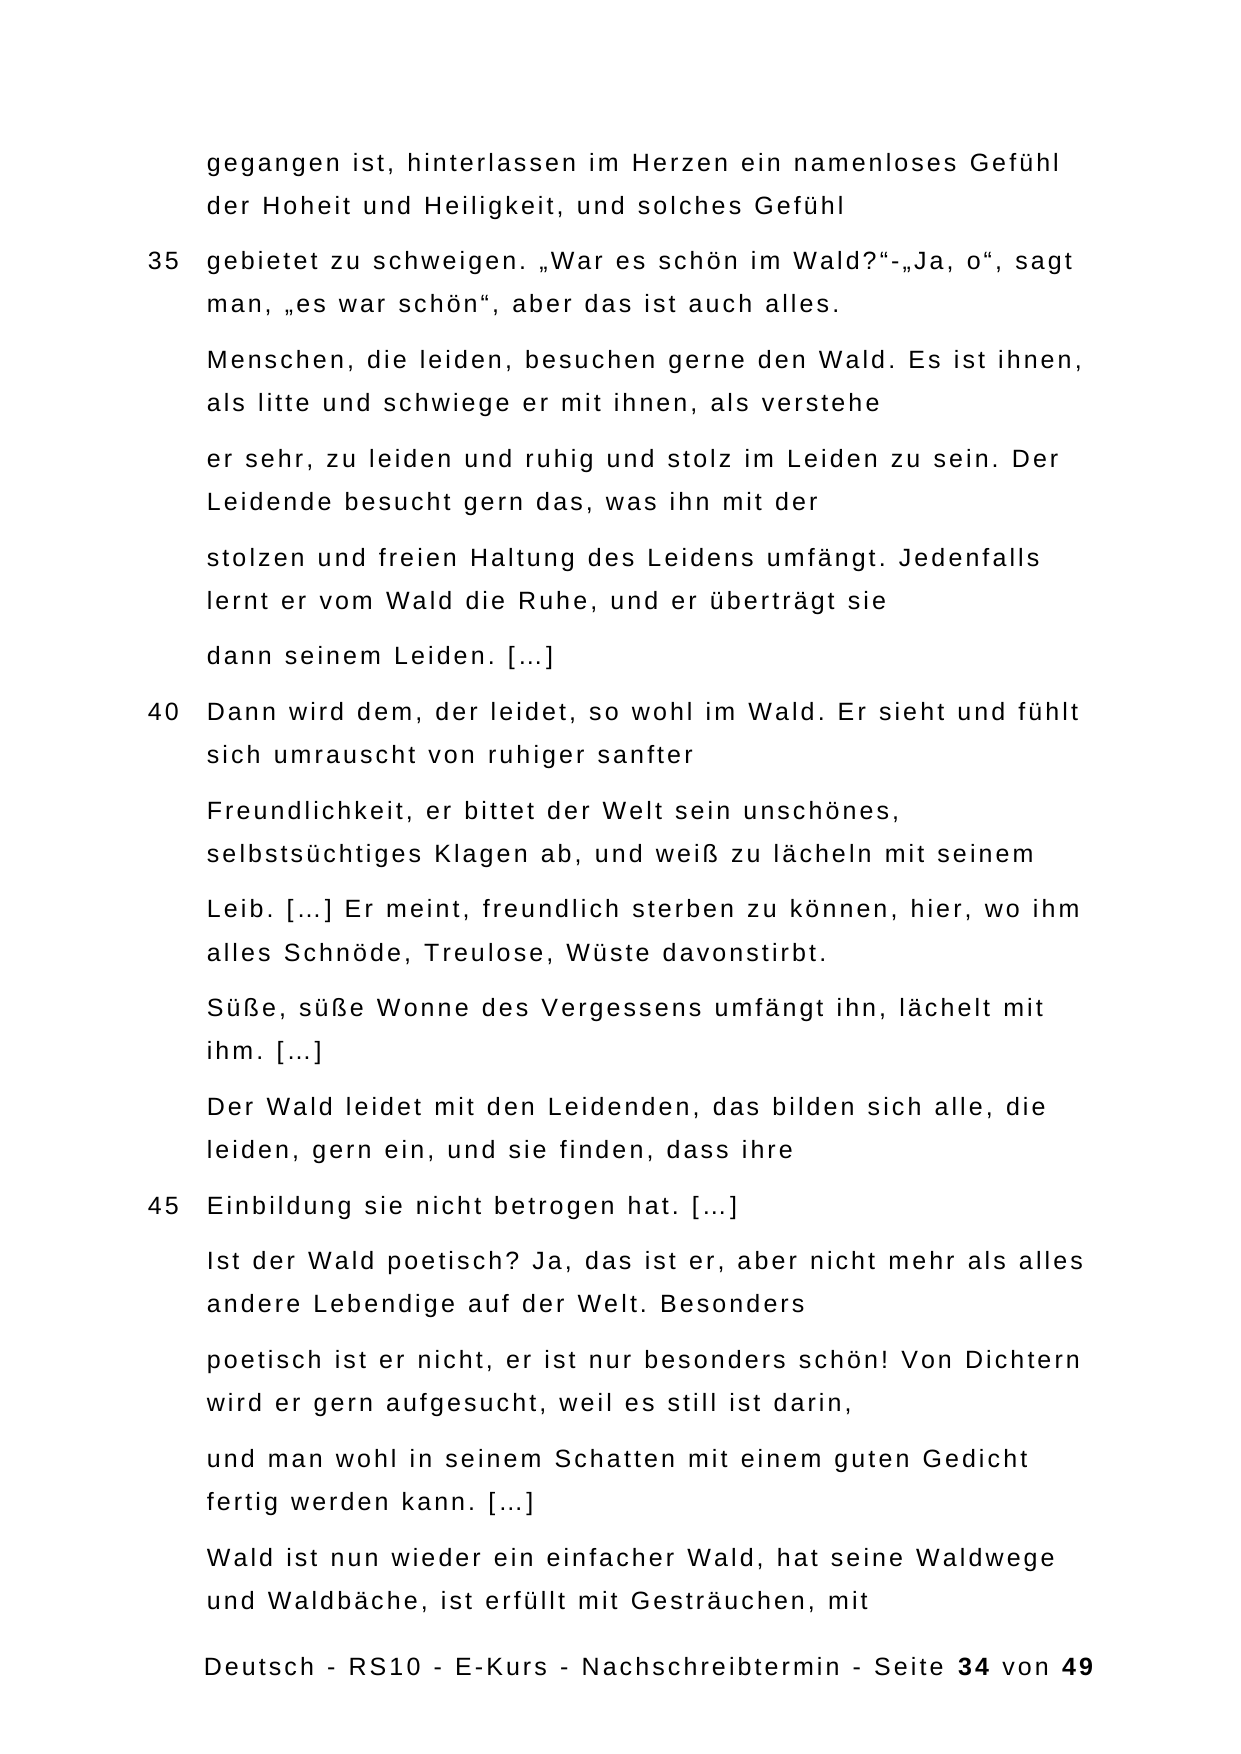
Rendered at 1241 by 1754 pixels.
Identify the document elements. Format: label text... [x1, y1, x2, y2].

list dann seinem Leiden. […] [207, 641, 1093, 670]
list stolzen und freien Haltung des Leidens umfängt. Jedenfalls lernt er vom Wald die Ruhe, und er überträgt sie [207, 543, 1093, 614]
list Menschen, die leiden, besuchen gerne den Wald. Es ist ihnen, als litte und schwiege er mit ihnen, als verstehe [207, 345, 1093, 417]
list und man wohl in seinem Schatten mit einem guten Gedicht fertig werden kann. […] [207, 1444, 1093, 1516]
list Ist der Wald poetisch? Ja, das ist er, aber nicht mehr als alles andere Lebendige auf der Welt. Besonders [207, 1246, 1093, 1318]
list er sehr, zu leiden und ruhig und stolz im Leiden zu sein. Der Leidende besucht gern das, was ihn mit der [207, 444, 1093, 516]
list 35 gebietet zu schweigen. „War es schön im Wald?“-„Ja, o“, sagt man, „es war schön“, aber das ist auch alles. [148, 246, 1093, 318]
list Süße, süße Wonne des Vergessens umfängt ihn, lächelt mit ihm. […] [207, 993, 1093, 1065]
list Freundlichkeit, er bittet der Welt sein unschönes, selbstsüchtiges Klagen ab, und weiß zu lächeln mit seinem [207, 796, 1093, 868]
list poetisch ist er nicht, er ist nur besonders schön! Von Dichtern wird er gern aufgesucht, weil es still ist darin, [207, 1345, 1093, 1417]
list 40 Dann wird dem, der leidet, so wohl im Wald. Er sieht und fühlt sich umrauscht von ruhiger sanfter [148, 697, 1093, 769]
list Der Wald leidet mit den Leidenden, das bilden sich alle, die leiden, gern ein, und sie finden, dass ihre [207, 1092, 1093, 1164]
list 45 Einbildung sie nicht betrogen hat. […] [148, 1191, 1093, 1219]
list gegangen ist, hinterlassen im Herzen ein namenloses Gefühl der Hoheit und Heiligkeit, und solches Gefühl [207, 148, 1093, 219]
list Leib. […] Er meint, freundlich sterben zu können, hier, wo ihm alles Schnöde, Treulose, Wüste davonstirbt. [207, 894, 1093, 966]
list Wald ist nun wieder ein einfacher Wald, hat seine Waldwege und Waldbäche, ist erfüllt mit Gesträuchen, mit [207, 1543, 1093, 1614]
